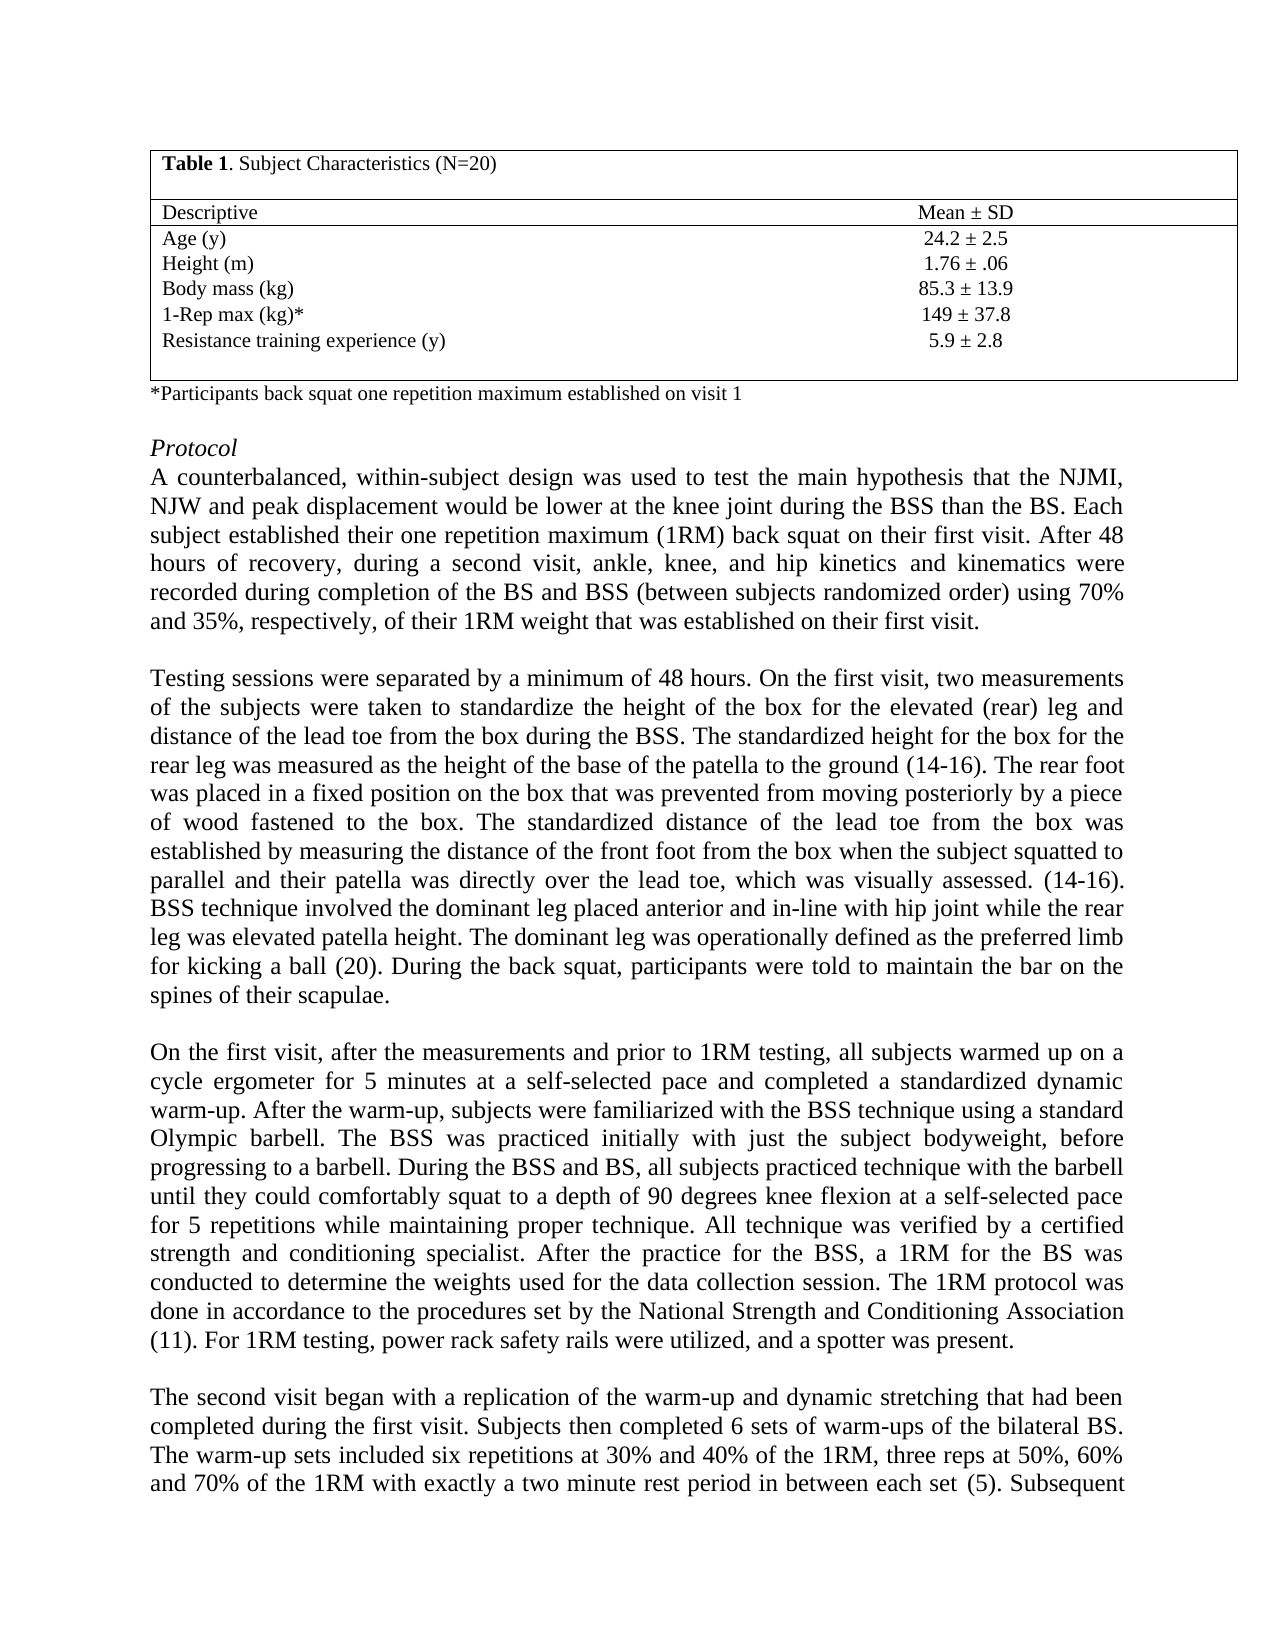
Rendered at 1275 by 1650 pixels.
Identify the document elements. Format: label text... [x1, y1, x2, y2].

table_cell 24.2 ± 2.5 [694, 226, 1237, 250]
text Protocol [150, 433, 1125, 462]
table_cell 149 ± 37.8 [694, 302, 1237, 328]
text A counterbalanced, within-subject design was used to test the main hypothesis that the NJMI, NJW and peak displacement would be lower at the knee joint during the BSS than the BS. Each subject established their one repetition maximum (1RM) back squat on their first visit. After 48 hours of recovery, during a second visit, ankle, knee, and hip kinetics and kinematics were recorded during completion of the BS and BSS (between subjects randomized order) using 70% and 35%, respectively, of their 1RM weight that was established on their first visit. [150, 462, 1125, 635]
table_cell Height (m) [151, 250, 694, 276]
text On the first visit, after the measurements and prior to 1RM testing, all subjects warmed up on a cycle ergometer for 5 minutes at a self-selected pace and completed a standardized dynamic warm-up. After the warm-up, subjects were familiarized with the BSS technique using a standard Olympic barbell. The BSS was practiced initially with just the subject bodyweight, before progressing to a barbell. During the BSS and BS, all subjects practiced technique with the barbell until they could comfortably squat to a depth of 90 degrees knee flexion at a self-selected pace for 5 repetitions while maintaining proper technique. All technique was verified by a certified strength and conditioning specialist. After the practice for the BSS, a 1RM for the BS was conducted to determine the weights used for the data collection session. The 1RM protocol was done in accordance to the procedures set by the National Strength and Conditioning Association (11). For 1RM testing, power rack safety rails were utilized, and a spotter was present. [150, 1037, 1125, 1353]
table_cell Mean ± SD [694, 200, 1237, 224]
text *Participants back squat one repetition maximum established on visit 1 [150, 381, 1125, 405]
table_header Table 1. Subject Characteristics (N=20) [151, 151, 1237, 199]
table_cell 1.76 ± .06 [694, 250, 1237, 276]
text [150, 1382, 1125, 1497]
table_cell 5.9 ± 2.8 [694, 328, 1237, 379]
table_cell Age (y) [151, 226, 694, 250]
text Testing sessions were separated by a minimum of 48 hours. On the first visit, two measurements of the subjects were taken to standardize the height of the box for the elevated (rear) leg and distance of the lead toe from the box during the BSS. The standardized height for the box for the rear leg was measured as the height of the base of the patella to the ground (14-16). The rear foot was placed in a fixed position on the box that was prevented from moving posteriorly by a piece of wood fastened to the box. The standardized distance of the lead toe from the box was established by measuring the distance of the front foot from the box when the subject squatted to parallel and their patella was directly over the lead toe, which was visually assessed. (14-16). BSS technique involved the dominant leg placed anterior and in-line with hip joint while the rear leg was elevated patella height. The dominant leg was operationally defined as the preferred limb for kicking a ball (20). During the back squat, participants were told to maintain the bar on the spines of their scapulae. [150, 663, 1125, 1008]
table_cell Resistance training experience (y) [151, 328, 694, 379]
table_cell Descriptive [151, 200, 694, 224]
table_cell 85.3 ± 13.9 [694, 276, 1237, 302]
table_cell 1-Rep max (kg)* [151, 302, 694, 328]
table_cell Body mass (kg) [151, 276, 694, 302]
